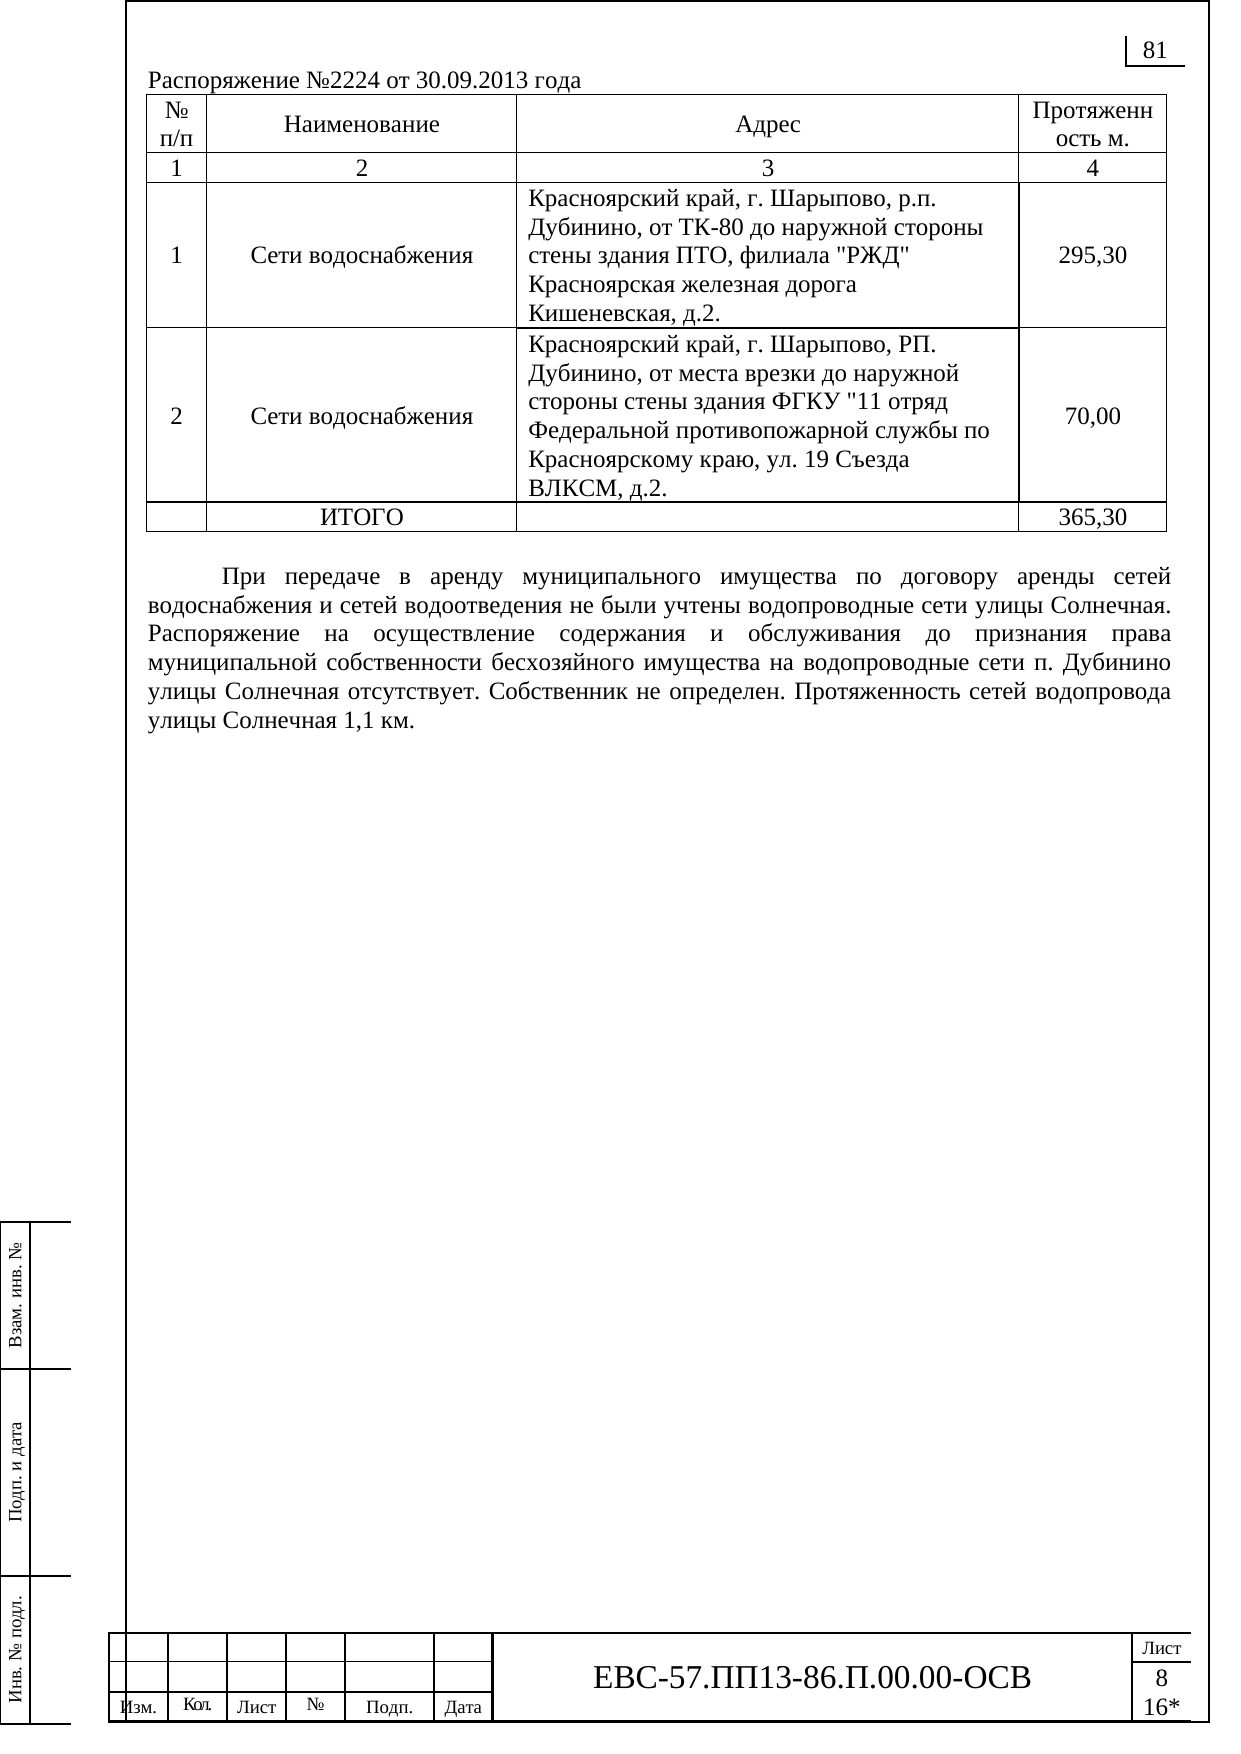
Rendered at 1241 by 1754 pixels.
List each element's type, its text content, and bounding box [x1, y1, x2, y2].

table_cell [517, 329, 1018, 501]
text Распоряжение №2224 от 30.09.2013 года [148, 65, 1172, 94]
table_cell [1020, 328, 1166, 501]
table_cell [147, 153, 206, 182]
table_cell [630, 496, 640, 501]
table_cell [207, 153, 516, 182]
text При передаче в аренду муниципального имущества по договору аренды сетей водоснабжения и сетей водоотведения не были учтены водопроводные сети улицы Солнечная. Распоряжение на осуществление содержания и обслуживания до признания права муниципальной собственности бесхозяйного имущества на водопроводные сети п. Дубинино улицы Солнечная отсутствует. Собственник не определен. Протяженность сетей водопровода улицы Солнечная 1,1 км. [148, 561, 1172, 733]
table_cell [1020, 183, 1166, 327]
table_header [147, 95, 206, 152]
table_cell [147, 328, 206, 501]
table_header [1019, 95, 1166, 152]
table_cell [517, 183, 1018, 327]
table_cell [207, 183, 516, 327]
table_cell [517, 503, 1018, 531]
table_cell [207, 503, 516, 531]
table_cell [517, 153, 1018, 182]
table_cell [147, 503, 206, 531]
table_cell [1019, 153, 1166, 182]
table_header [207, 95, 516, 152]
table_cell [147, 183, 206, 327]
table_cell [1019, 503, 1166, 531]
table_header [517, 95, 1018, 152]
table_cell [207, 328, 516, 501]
